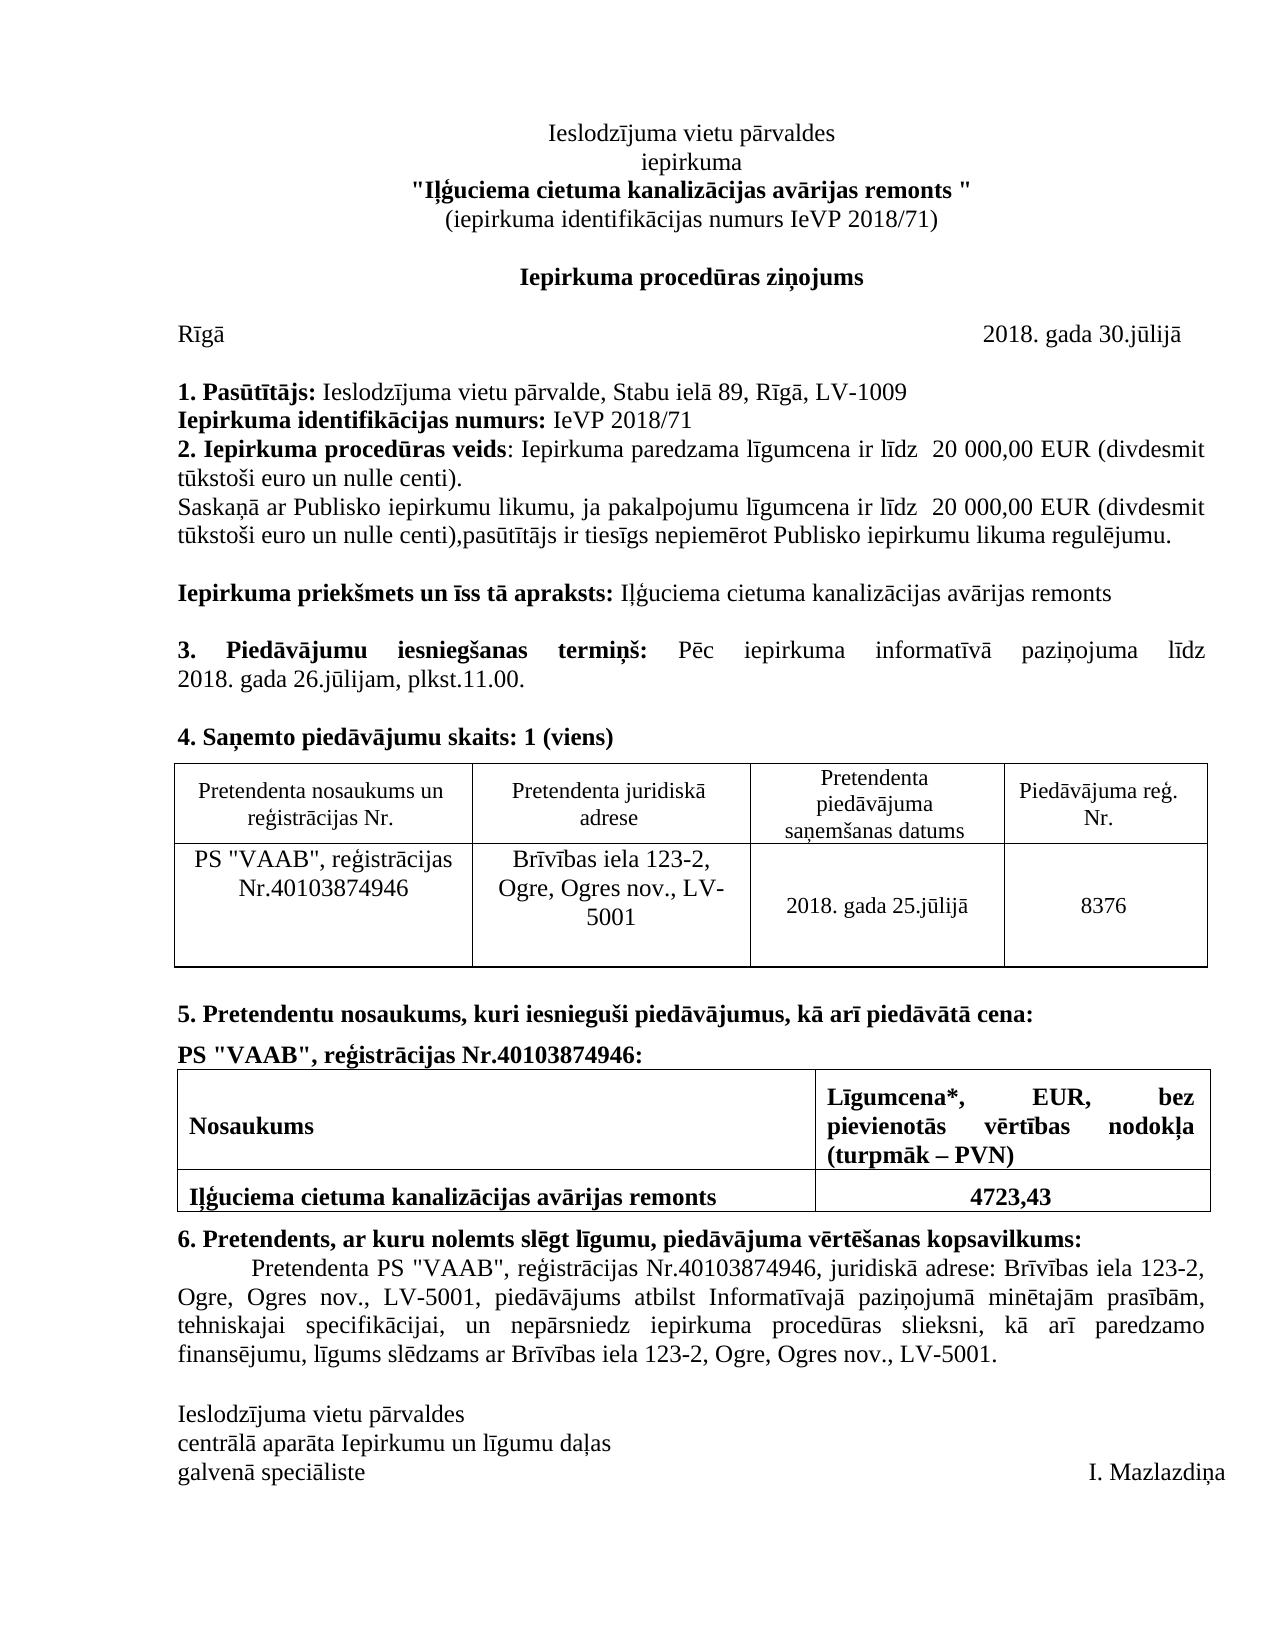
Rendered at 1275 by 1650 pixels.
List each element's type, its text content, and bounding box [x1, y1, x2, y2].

text Pretendenta PS "VAAB", reģistrācijas Nr.40103874946, juridiskā adrese: Brīvības iela 123-2, Ogre, Ogres nov., LV-5001, piedāvājums atbilst Informatīvajā paziņojumā minētajām prasībām, tehniskajai specifikācijai, un nepārsniedz iepirkuma procedūras slieksni, kā arī paredzamo finansējumu, līgums slēdzams ar Brīvības iela 123-2, Ogre, Ogres nov., LV-5001. [177, 1253, 1206, 1368]
table_cell 2018. gada 25.jūlijā [751, 844, 1004, 966]
table_cell 4723,43 [816, 1170, 1210, 1211]
text Iepirkuma identifikācijas numurs: IeVP 2018/71 [177, 406, 1206, 434]
text 1. Pasūtītājs: Ieslodzījuma vietu pārvalde, Stabu ielā 89, Rīgā, LV-1009 [177, 377, 1206, 406]
text Iepirkuma priekšmets un īss tā apraksts: Iļģuciema cietuma kanalizācijas avārijas remonts [177, 578, 1206, 607]
title Rīgā 2018. gada 30.jūlijā [177, 319, 1206, 348]
table_cell PS "VAAB", reģistrācijas Nr.40103874946 [175, 844, 472, 966]
text 6. Pretendents, ar kuru nolemts slēgt līgumu, piedāvājuma vērtēšanas kopsavilkums: [177, 1224, 1206, 1253]
text "Iļģuciema cietuma kanalizācijas avārijas remonts " [177, 176, 1206, 204]
text 5. Pretendentu nosaukums, kuri iesnieguši piedāvājumus, kā arī piedāvātā cena: [177, 999, 1206, 1027]
table_cell 8376 [1005, 844, 1207, 966]
table_cell Brīvības iela 123-2, Ogre, Ogres nov., LV-5001 [473, 844, 750, 966]
subtitle iepirkuma [177, 147, 1206, 176]
table_header Pretendenta nosaukums un reģistrācijas Nr. [175, 764, 472, 843]
text Iepirkuma procedūras ziņojums [177, 262, 1206, 291]
text 3. Piedāvājumu iesniegšanas termiņš: Pēc iepirkuma informatīvā paziņojuma līdz 2018. gada 26.jūlijam, plkst.11.00. [177, 636, 1206, 693]
table_header Nosaukums [178, 1070, 815, 1168]
text Ieslodzījuma vietu pārvaldes [177, 1399, 1211, 1428]
text Saskaņā ar Publisko iepirkumu likumu, ja pakalpojumu līgumcena ir līdz 20 000,00 EUR (divdesmit tūkstoši euro un nulle centi),pasūtītājs ir tiesīgs nepiemērot Publisko iepirkumu likuma regulējumu. [177, 492, 1206, 549]
text centrālā aparāta Iepirkumu un līgumu daļas [177, 1428, 1211, 1457]
text PS "VAAB", reģistrācijas Nr.40103874946: [177, 1040, 1206, 1069]
table_header Pretendenta piedāvājuma saņemšanas datums [751, 764, 1004, 843]
text (iepirkuma identifikācijas numurs IeVP 2018/71) [177, 204, 1206, 233]
table_header Pretendenta juridiskā adrese [473, 764, 750, 843]
text 4. Saņemto piedāvājumu skaits: 1 (viens) [177, 722, 1206, 751]
text Ieslodzījuma vietu pārvaldes [177, 118, 1206, 147]
table_header Piedāvājuma reģ. Nr. [1005, 764, 1207, 843]
table_cell Iļģuciema cietuma kanalizācijas avārijas remonts [178, 1170, 815, 1211]
text 2. Iepirkuma procedūras veids: Iepirkuma paredzama līgumcena ir līdz 20 000,00 EUR (divdesmit tūkstoši euro un nulle centi). [177, 434, 1206, 492]
table_header Līgumcena*, EUR, bez pievienotās vērtības nodokļa (turpmāk – PVN) [816, 1070, 1210, 1168]
text galvenā speciāliste I. Mazlazdiņa [177, 1457, 1211, 1485]
